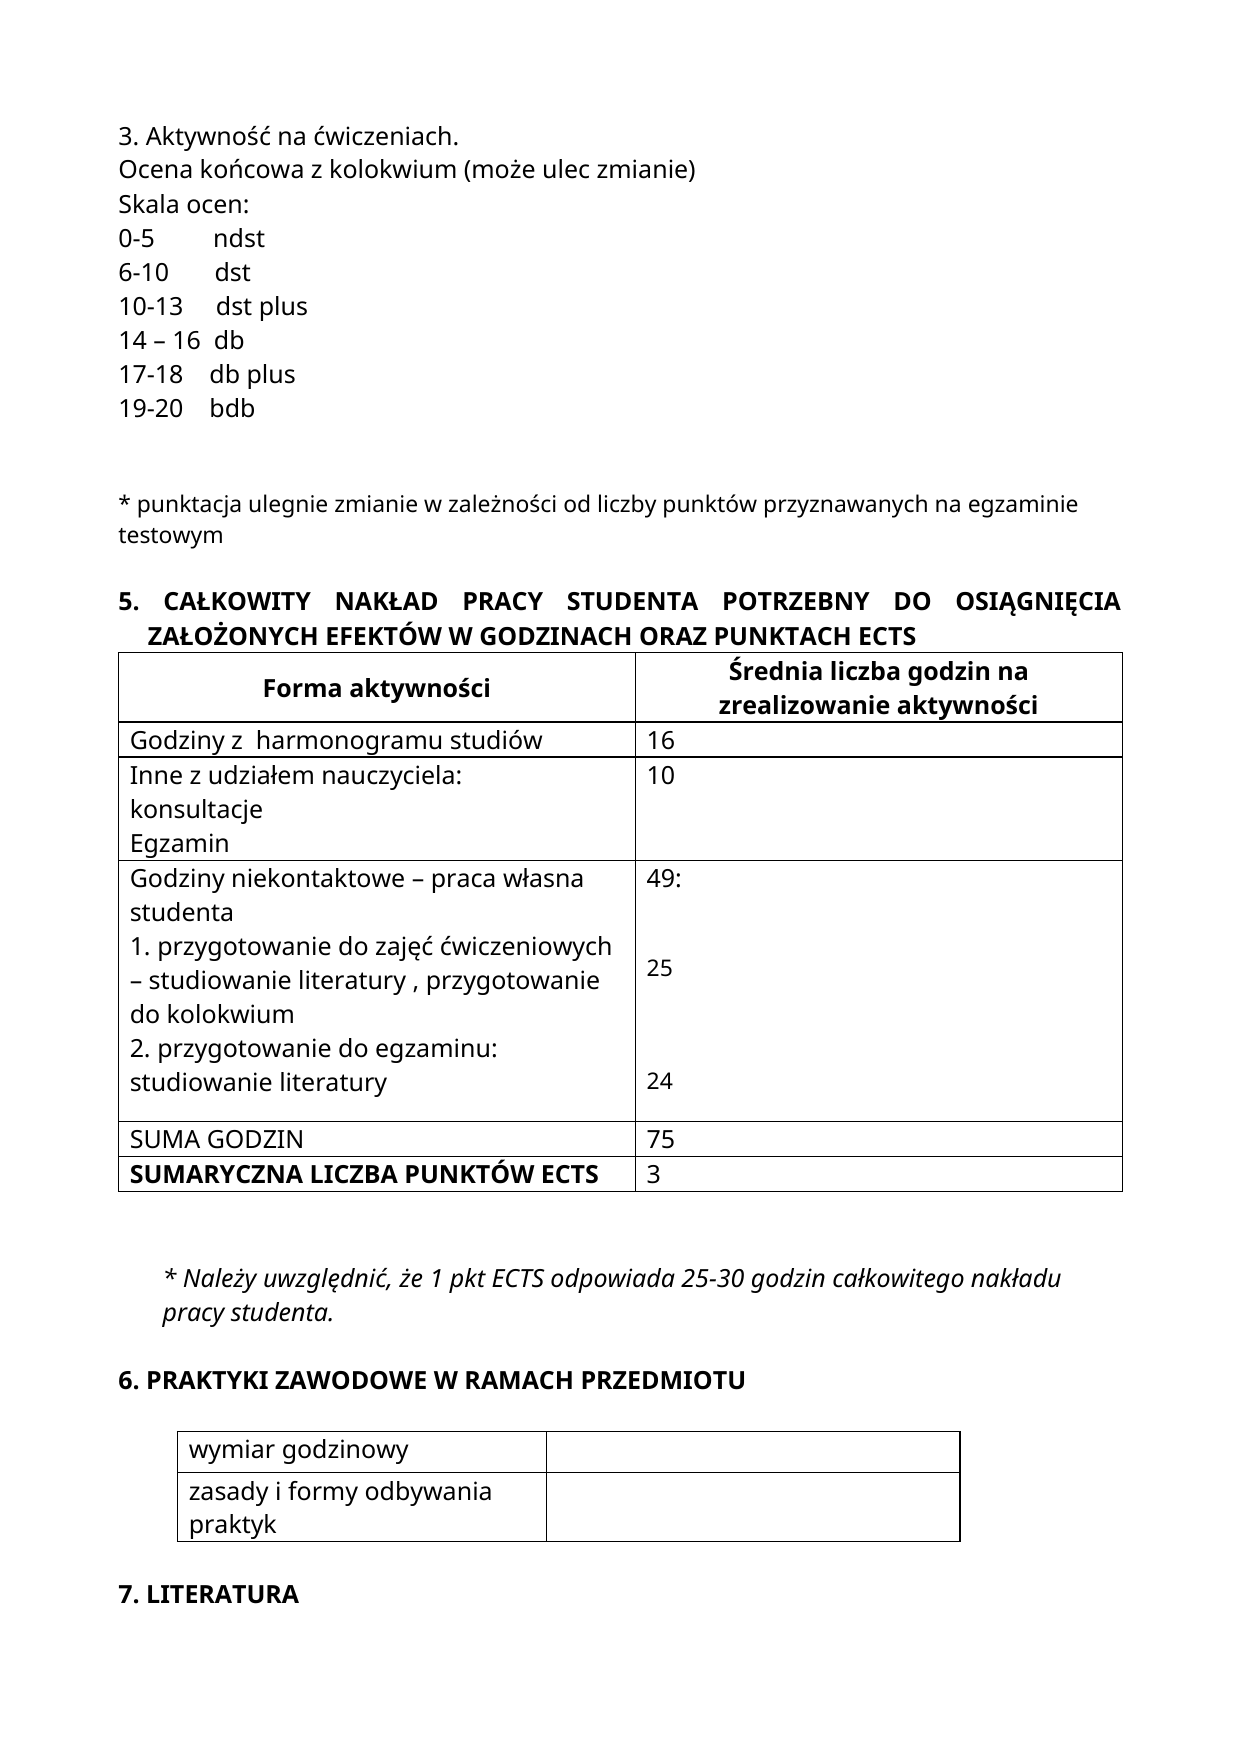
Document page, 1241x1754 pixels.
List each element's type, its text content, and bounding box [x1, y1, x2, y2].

text 6. PRAKTYKI ZAWODOWE W RAMACH PRZEDMIOTU [118, 1363, 1122, 1397]
text Ocena końcowa z kolokwium (może ulec zmianie) [118, 152, 1122, 186]
text 7. LITERATURA [118, 1576, 1122, 1610]
table_cell 3 [636, 1157, 1122, 1191]
table_header [547, 1432, 959, 1472]
text 3. Aktywność na ćwiczeniach. [118, 118, 1122, 152]
table_cell 49: 25 24 [636, 861, 1122, 1121]
text Skala ocen: [118, 186, 1122, 220]
table_cell zasady i formy odbywania praktyk [178, 1473, 546, 1541]
table_cell SUMA GODZIN [119, 1122, 635, 1156]
text 17-18 db plus [118, 357, 1122, 391]
text 0-5 ndst [118, 220, 1122, 254]
text 19-20 bdb [118, 391, 1122, 425]
table_header wymiar godzinowy [178, 1432, 546, 1472]
table_header Forma aktywności [119, 653, 635, 721]
text 5. CAŁKOWITY NAKŁAD PRACY STUDENTA POTRZEBNY DO OSIĄGNIĘCIA ZAŁOŻONYCH EFEKTÓW W GODZINACH ORAZ PUNKTACH ECTS [118, 584, 1122, 652]
text 10-13 dst plus [118, 288, 1122, 322]
text 6-10 dst [118, 254, 1122, 288]
table_cell Godziny niekontaktowe – praca własna studenta 1. przygotowanie do zajęć ćwiczeniowych – studiowanie literatury , przygotowanie do kolokwium 2. przygotowanie do egzaminu: studiowanie literatury [119, 861, 635, 1121]
table_cell 16 [636, 723, 1122, 756]
text 14 – 16 db [118, 322, 1122, 357]
text * Należy uwzględnić, że 1 pkt ECTS odpowiada 25-30 godzin całkowitego nakładu pracy studenta. [162, 1260, 1122, 1328]
table_cell Godziny z harmonogramu studiów [119, 723, 635, 756]
table_cell SUMARYCZNA LICZBA PUNKTÓW ECTS [119, 1157, 635, 1191]
table_cell Inne z udziałem nauczyciela: konsultacje Egzamin [119, 758, 635, 860]
table_cell 75 [636, 1122, 1122, 1156]
text * punktacja ulegnie zmianie w zależności od liczby punktów przyznawanych na egzaminie testowym [118, 487, 1122, 550]
table_cell 10 [636, 758, 1122, 860]
table_cell [547, 1473, 959, 1541]
table_header Średnia liczba godzin na zrealizowanie aktywności [636, 653, 1122, 721]
